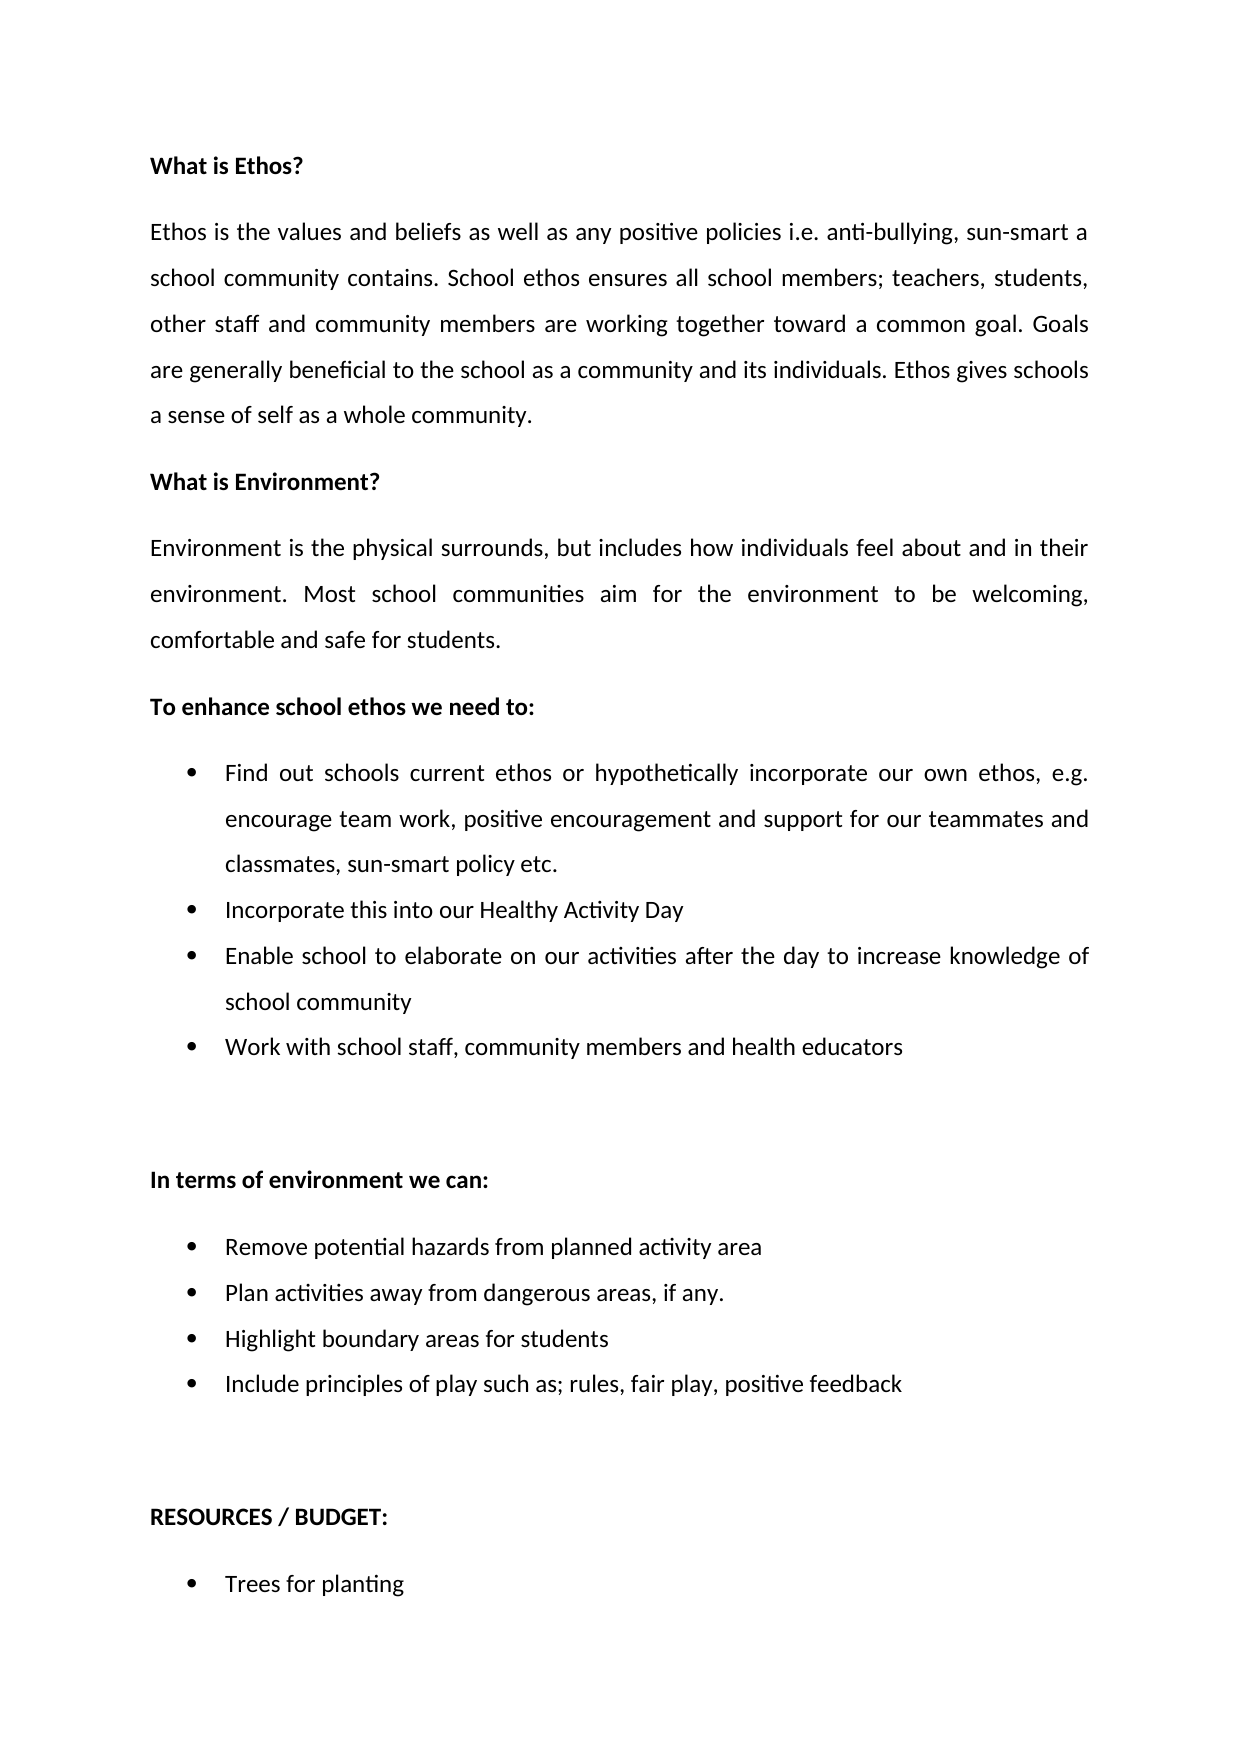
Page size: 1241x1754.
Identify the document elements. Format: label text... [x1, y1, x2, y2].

list Incorporate this into our Healthy Activity Day [187, 894, 1090, 925]
list Highlight boundary areas for students [187, 1323, 1090, 1353]
text Ethos is the values and beliefs as well as any positive policies i.e. anti-bullying, sun-smart a school community contains. School ethos ensures all school members; teachers, students, other staff and community members are working together toward a common goal. Goals are generally beneficial to the school as a community and its individuals. Ethos gives schools a sense of self as a whole community. [150, 217, 1090, 430]
list Include principles of play such as; rules, fair play, positive feedback [187, 1368, 1090, 1399]
list Enable school to elaborate on our activities after the day to increase knowledge of school community [187, 940, 1090, 1016]
list Find out schools current ethos or hypothetically incorporate our own ethos, e.g. encourage team work, positive encouragement and support for our teammates and classmates, sun-smart policy etc. [187, 757, 1090, 879]
list Remove potential hazards from planned activity area [187, 1231, 1090, 1262]
list Plan activities away from dangerous areas, if any. [187, 1277, 1090, 1307]
text In terms of environment we can: [150, 1165, 1090, 1195]
list Trees for planting [187, 1568, 1090, 1599]
text To enhance school ethos we need to: [150, 691, 1090, 721]
text RESOURCES / BUDGET: [150, 1502, 1090, 1532]
list Work with school staff, community members and health educators [187, 1032, 1090, 1062]
text What is Ethos? [150, 150, 1090, 181]
text What is Environment? [150, 466, 1090, 497]
text Environment is the physical surrounds, but includes how individuals feel about and in their environment. Most school communities aim for the environment to be welcoming, comfortable and safe for students. [150, 533, 1090, 654]
